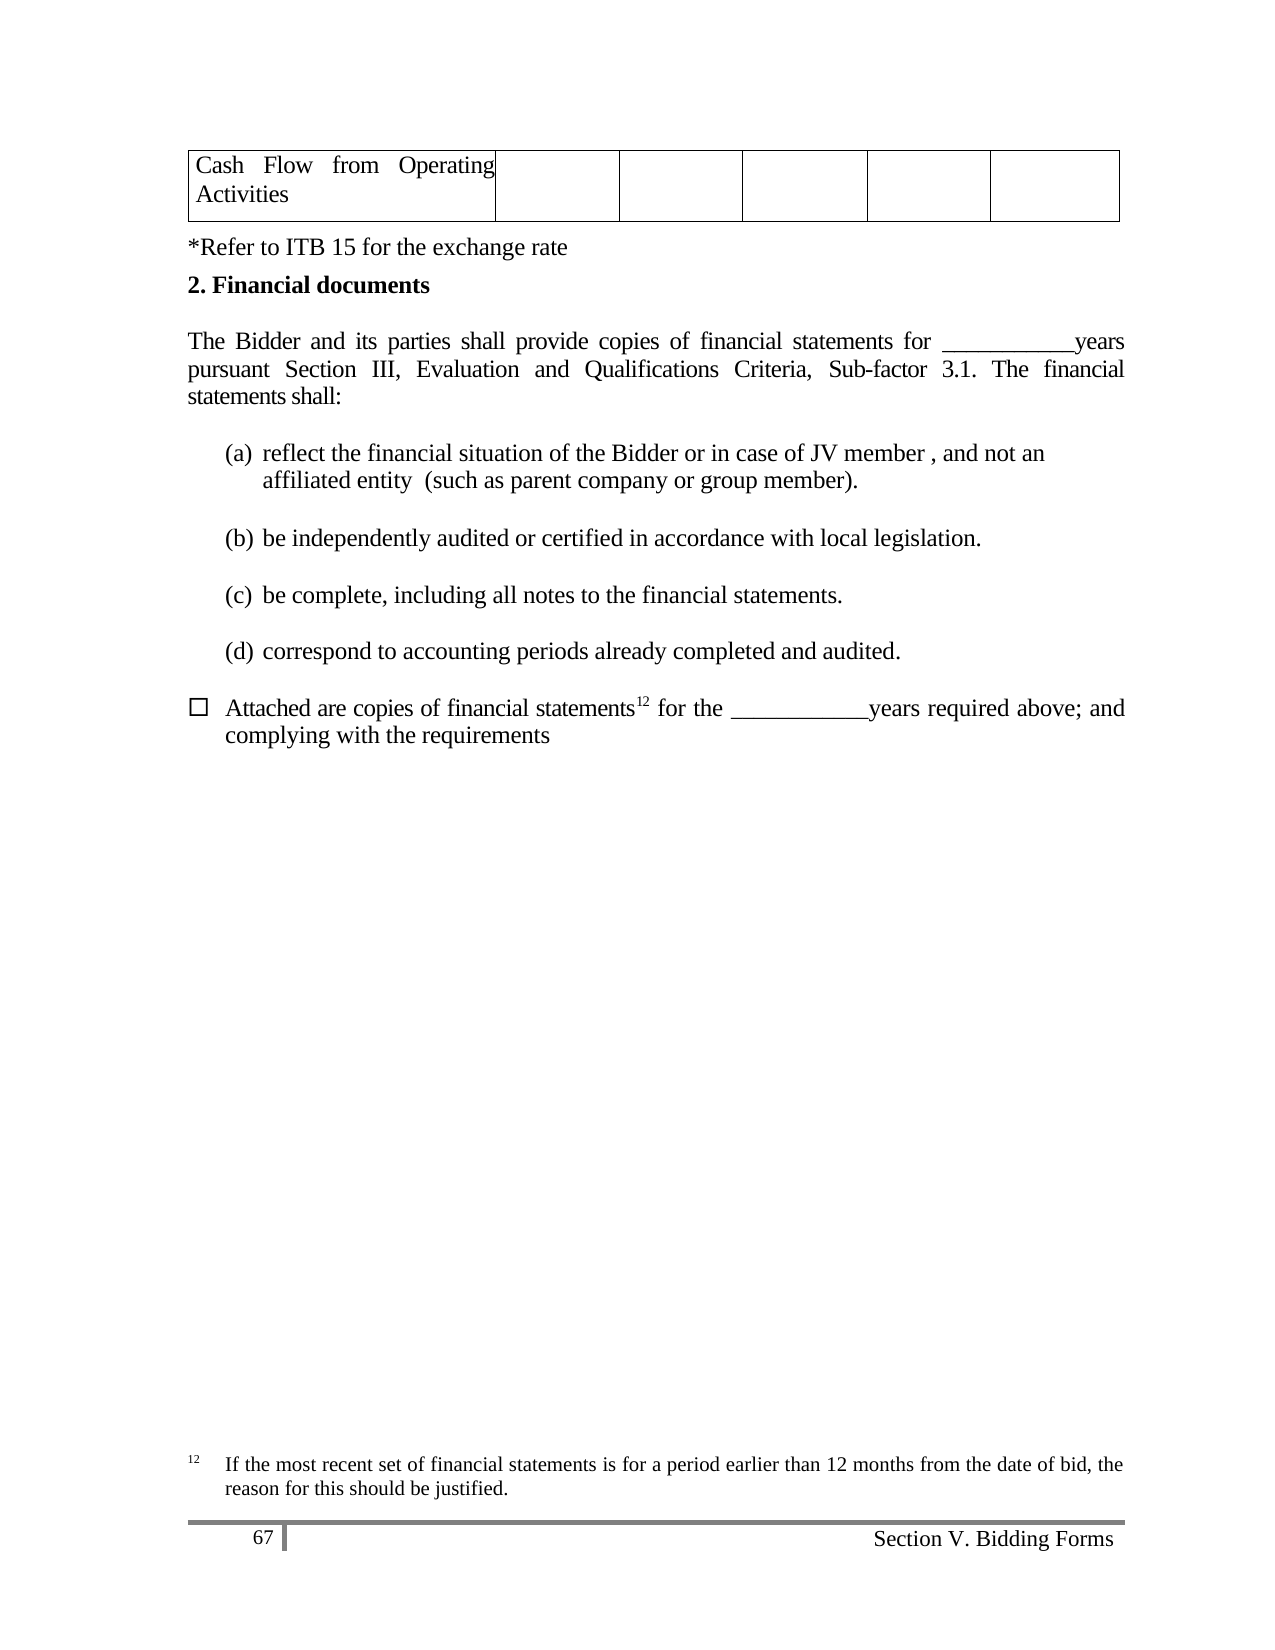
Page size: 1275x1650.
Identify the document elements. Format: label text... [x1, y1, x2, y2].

text The Bidder and its parties shall provide copies of financial statements for ___________years pursuant Section III, Evaluation and Qualifications Criteria, Sub-factor 3.1. The financial statements shall: [187, 328, 1125, 410]
text 2. Financial documents [187, 260, 1125, 299]
text (c) be complete, including all notes to the financial statements. [225, 580, 1125, 609]
table_cell [620, 151, 742, 221]
text Attached are copies of financial statements for the ____________years required above; and complying with the requirements [187, 694, 1125, 749]
table_cell Cash Flow from Operating Activities [189, 151, 495, 221]
text *Refer to ITB 15 for the exchange rate [187, 222, 1125, 260]
text (a) reflect the financial situation of the Bidder or in case of JV member , and not an affiliated entity (such as parent company or group member). [225, 439, 1125, 494]
table_cell [868, 151, 990, 221]
text (b) be independently audited or certified in accordance with local legislation. [225, 523, 1125, 552]
table_cell [743, 151, 867, 221]
table_cell [991, 151, 1119, 221]
table_cell [496, 151, 619, 221]
text (d) correspond to accounting periods already completed and audited. [225, 638, 1125, 665]
